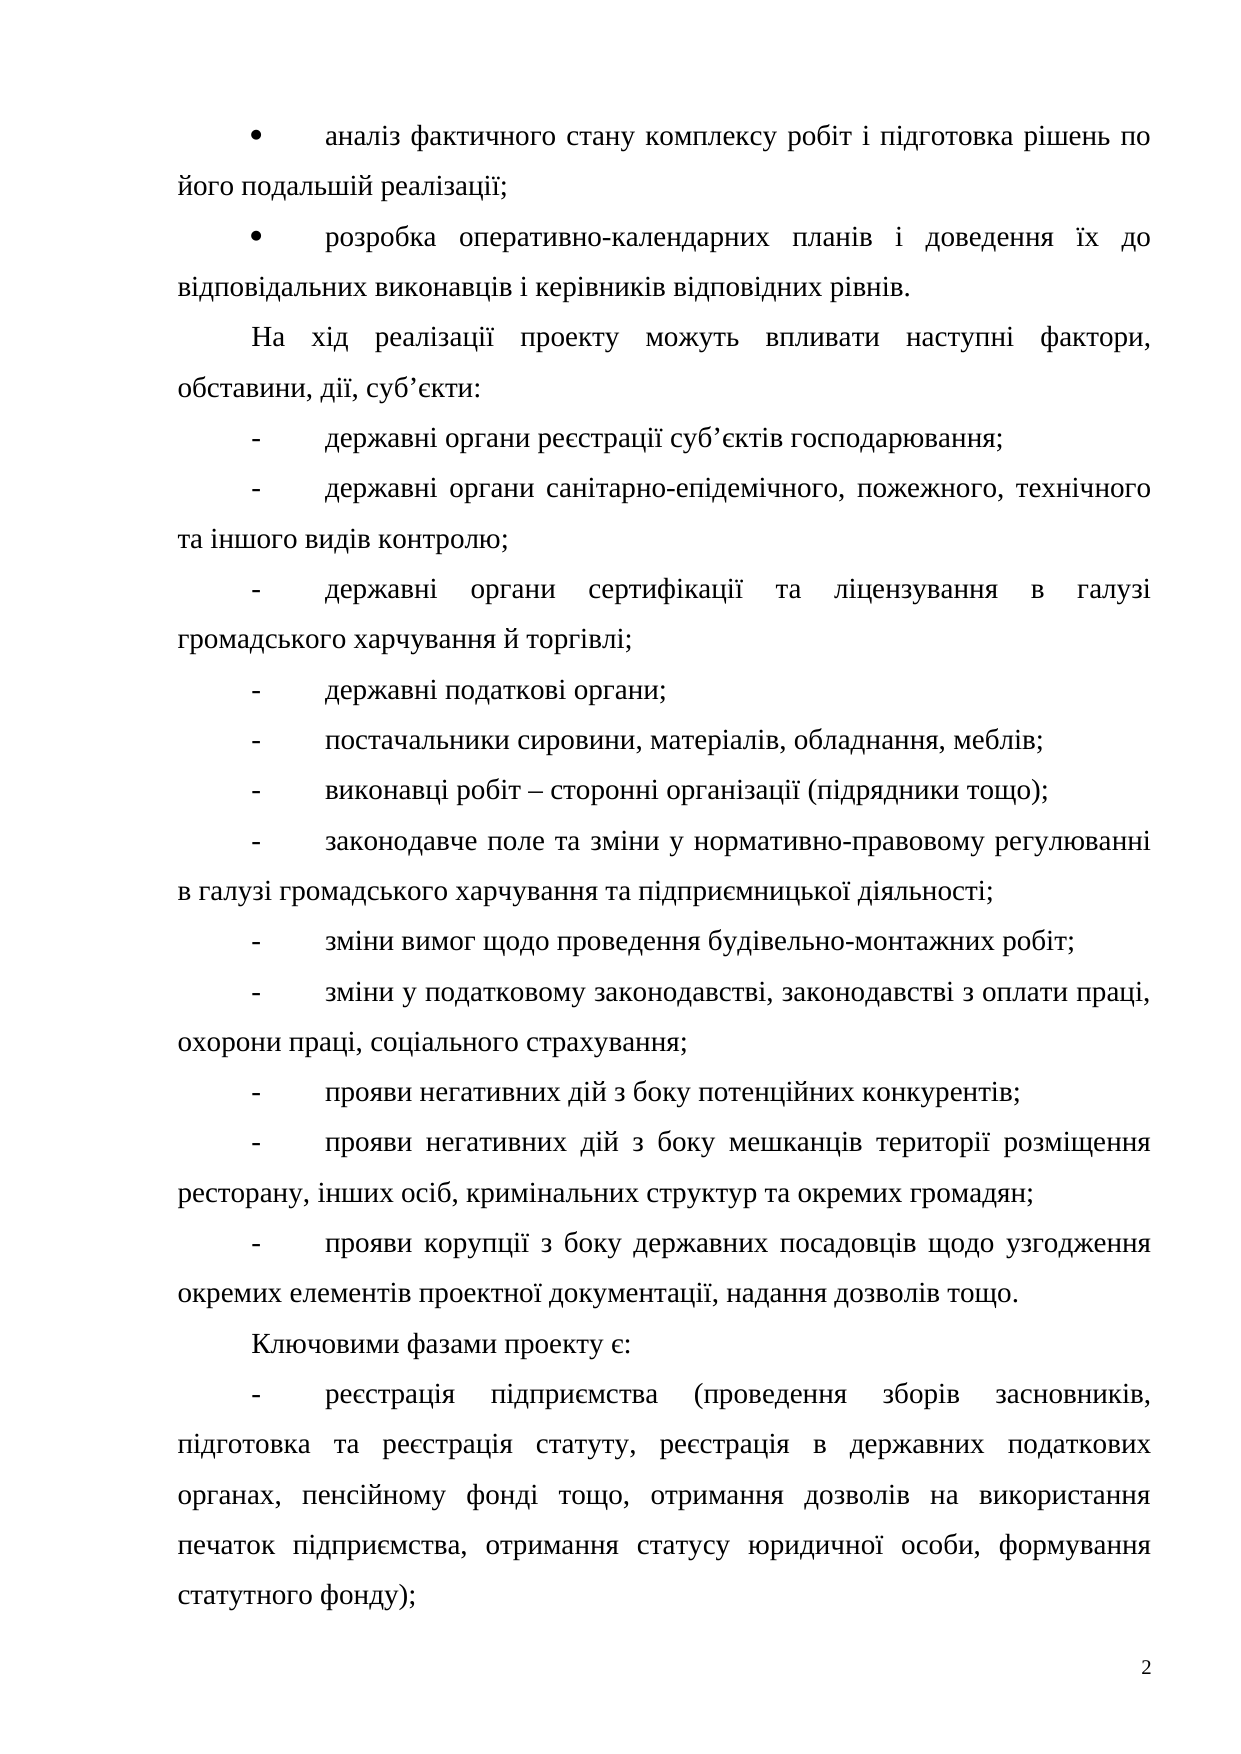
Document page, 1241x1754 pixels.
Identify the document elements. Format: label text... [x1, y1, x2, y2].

list зміни вимог щодо проведення будівельно-монтажних робіт; [177, 923, 1152, 957]
list державні органи санітарно-епідемічного, пожежного, технічного та іншого видів контролю; [177, 471, 1152, 554]
list прояви корупції з боку державних посадовців щодо узгодження окремих елементів проектної документації, надання дозволів тощо. [177, 1225, 1152, 1309]
list постачальники сировини, матеріалів, обладнання, меблів; [177, 722, 1152, 756]
list розробка оперативно-календарних планів і доведення їх до відповідальних виконавців і керівників відповідних рівнів. [177, 219, 1152, 303]
text На хід реалізації проекту можуть впливати наступні фактори, обставини, дії, суб’єкти: [177, 319, 1152, 403]
list державні податкові органи; [177, 672, 1152, 705]
list державні органи реєстрації суб’єктів господарювання; [177, 420, 1152, 454]
list прояви негативних дій з боку потенційних конкурентів; [177, 1074, 1152, 1108]
text Ключовими фазами проекту є: [177, 1326, 1152, 1359]
list виконавці робіт – сторонні організації (підрядники тощо); [177, 772, 1152, 806]
list державні органи сертифікації та ліцензування в галузі громадського харчування й торгівлі; [177, 571, 1152, 655]
list реєстрація підприємства (проведення зборів засновників, підготовка та реєстрація статуту, реєстрація в державних податкових органах, пенсійному фонді тощо, отримання дозволів на використання печаток підприємства, отримання статусу юридичної особи, формування статутного фонду); [177, 1376, 1152, 1611]
list законодавче поле та зміни у нормативно-правовому регулюванні в галузі громадського харчування та підприємницької діяльності; [177, 823, 1152, 907]
list зміни у податковому законодавстві, законодавстві з оплати праці, охорони праці, соціального страхування; [177, 974, 1152, 1057]
list прояви негативних дій з боку мешканців території розміщення ресторану, інших осіб, кримінальних структур та окремих громадян; [177, 1124, 1152, 1208]
list аналіз фактичного стану комплексу робіт і підготовка рішень по його подальшій реалізації; [177, 118, 1152, 202]
